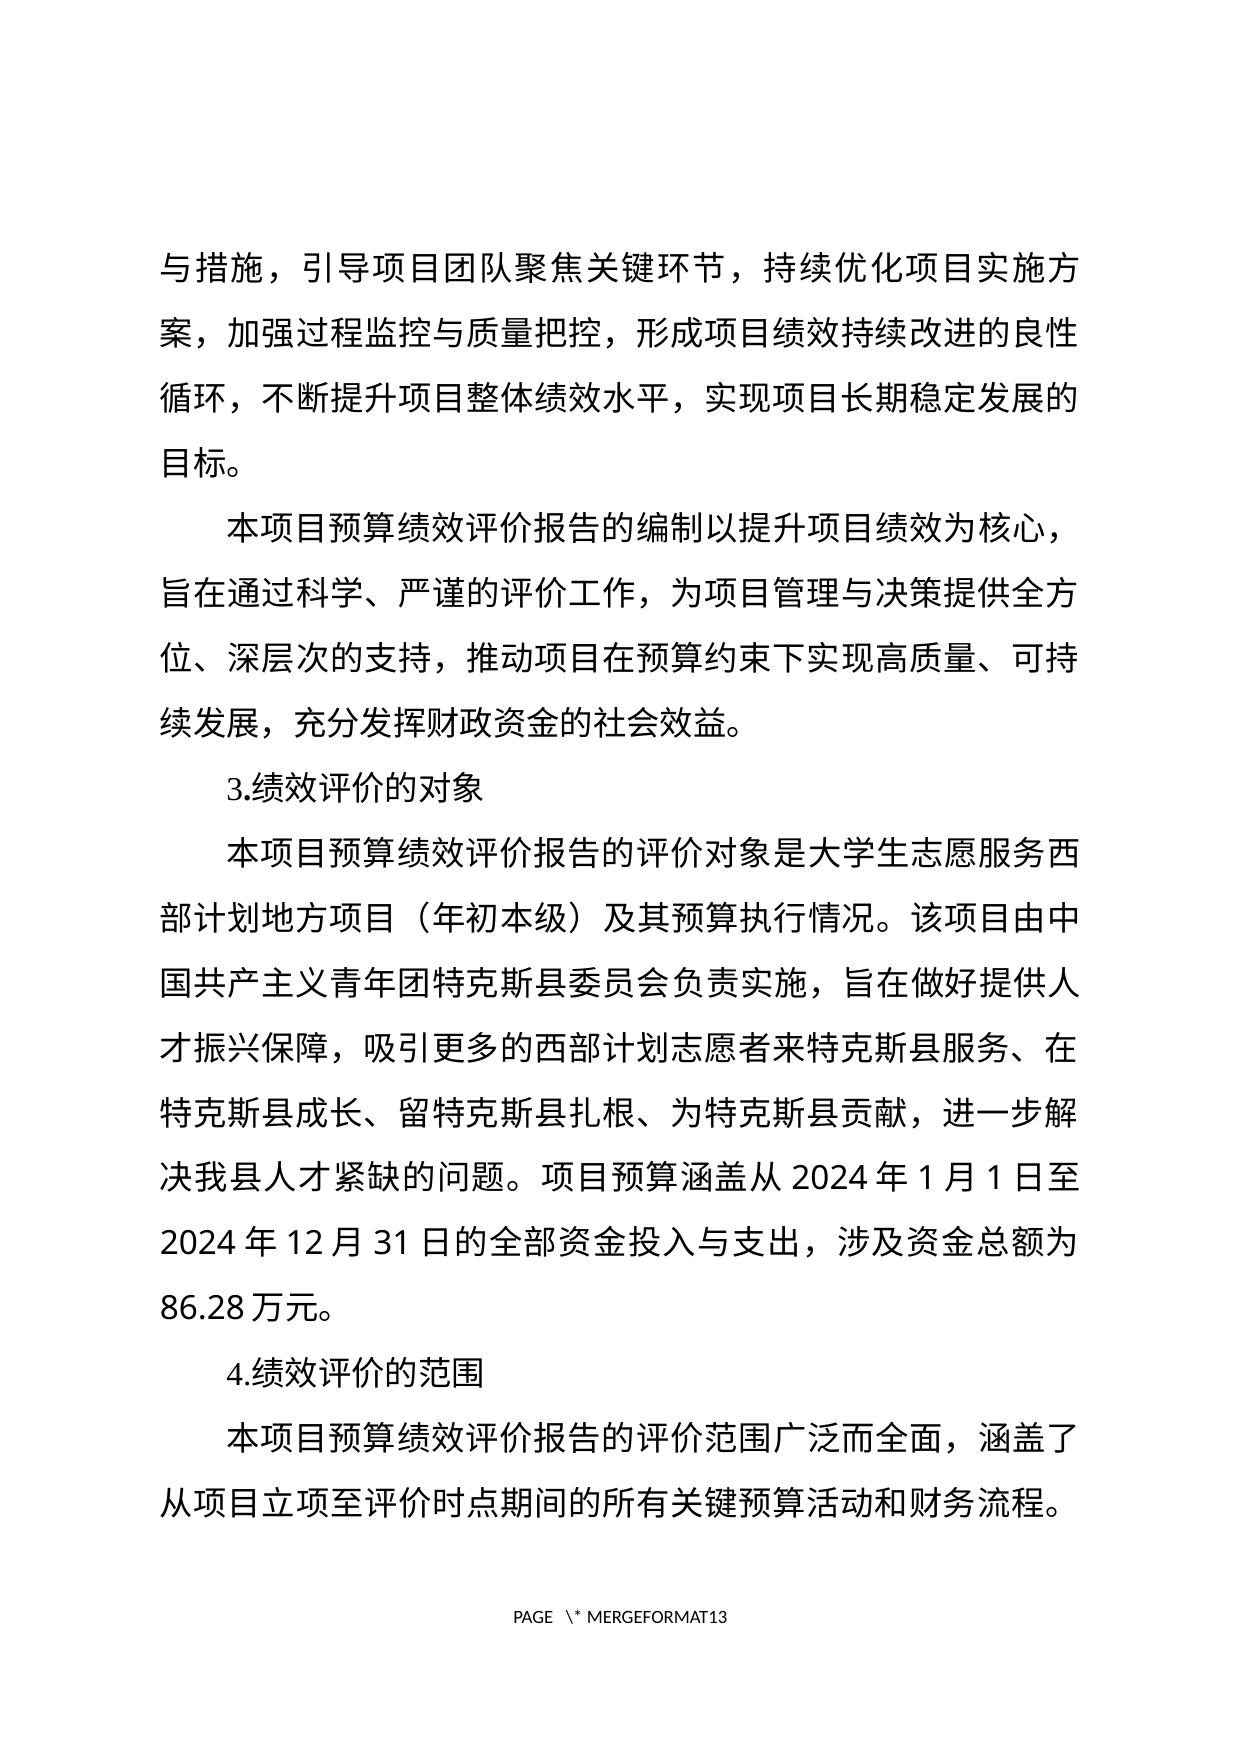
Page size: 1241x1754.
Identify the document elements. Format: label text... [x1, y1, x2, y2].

title 3.绩效评价的对象 [159, 753, 1081, 818]
text 本项目预算绩效评价报告的编制以提升项目绩效为核心，旨在通过科学、严谨的评价工作，为项目管理与决策提供全方位、深层次的支持，推动项目在预算约束下实现高质量、可持续发展，充分发挥财政资金的社会效益。 [159, 493, 1081, 753]
text 本项目预算绩效评价报告的评价对象是大学生志愿服务西部计划地方项目（年初本级）及其预算执行情况。该项目由中国共产主义青年团特克斯县委员会负责实施，旨在做好提供人才振兴保障，吸引更多的西部计划志愿者来特克斯县服务、在特克斯县成长、留特克斯县扎根、为特克斯县贡献，进一步解决我县人才紧缺的问题。项目预算涵盖从2024年1月1日至2024年12月31日的全部资金投入与支出，涉及资金总额为86.28万元。 [159, 818, 1081, 1338]
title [159, 1403, 1081, 1533]
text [159, 233, 1081, 493]
title 4.绩效评价的范围 [159, 1338, 1081, 1403]
